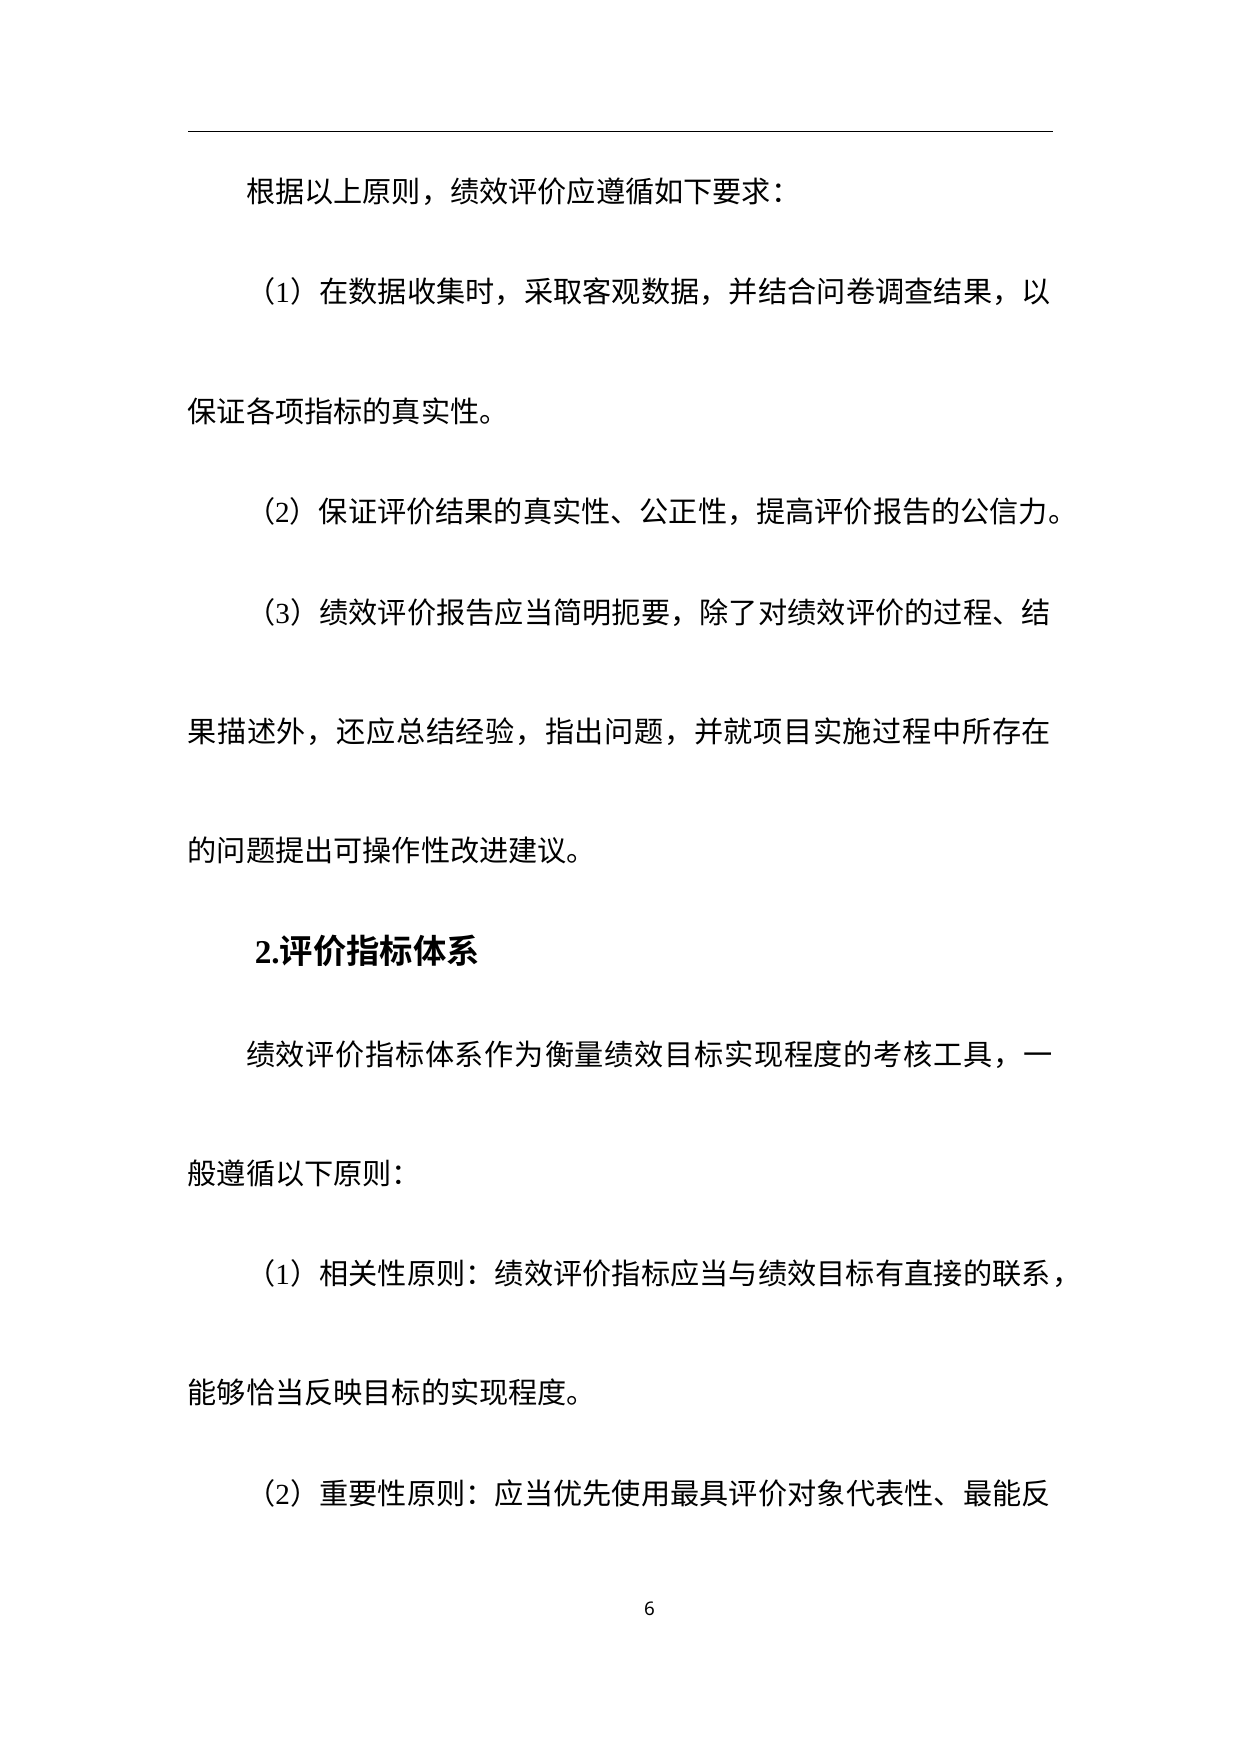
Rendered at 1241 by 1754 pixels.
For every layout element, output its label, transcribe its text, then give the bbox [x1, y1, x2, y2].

subtitle 2.评价指标体系 [187, 909, 1053, 989]
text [187, 1452, 1053, 1531]
text （3）绩效评价报告应当简明扼要，除了对绩效评价的过程、结果描述外，还应总结经验，指出问题，并就项目实施过程中所存在的问题提出可操作性改进建议。 [187, 571, 1053, 888]
text 根据以上原则，绩效评价应遵循如下要求： [187, 150, 1053, 229]
text （2）保证评价结果的真实性、公正性，提高评价报告的公信力。 [187, 470, 1053, 549]
text 绩效评价指标体系作为衡量绩效目标实现程度的考核工具，一般遵循以下原则： [187, 1013, 1053, 1211]
text （1）在数据收集时，采取客观数据，并结合问卷调查结果，以保证各项指标的真实性。 [187, 251, 1053, 449]
text （1）相关性原则：绩效评价指标应当与绩效目标有直接的联系，能够恰当反映目标的实现程度。 [187, 1232, 1053, 1431]
